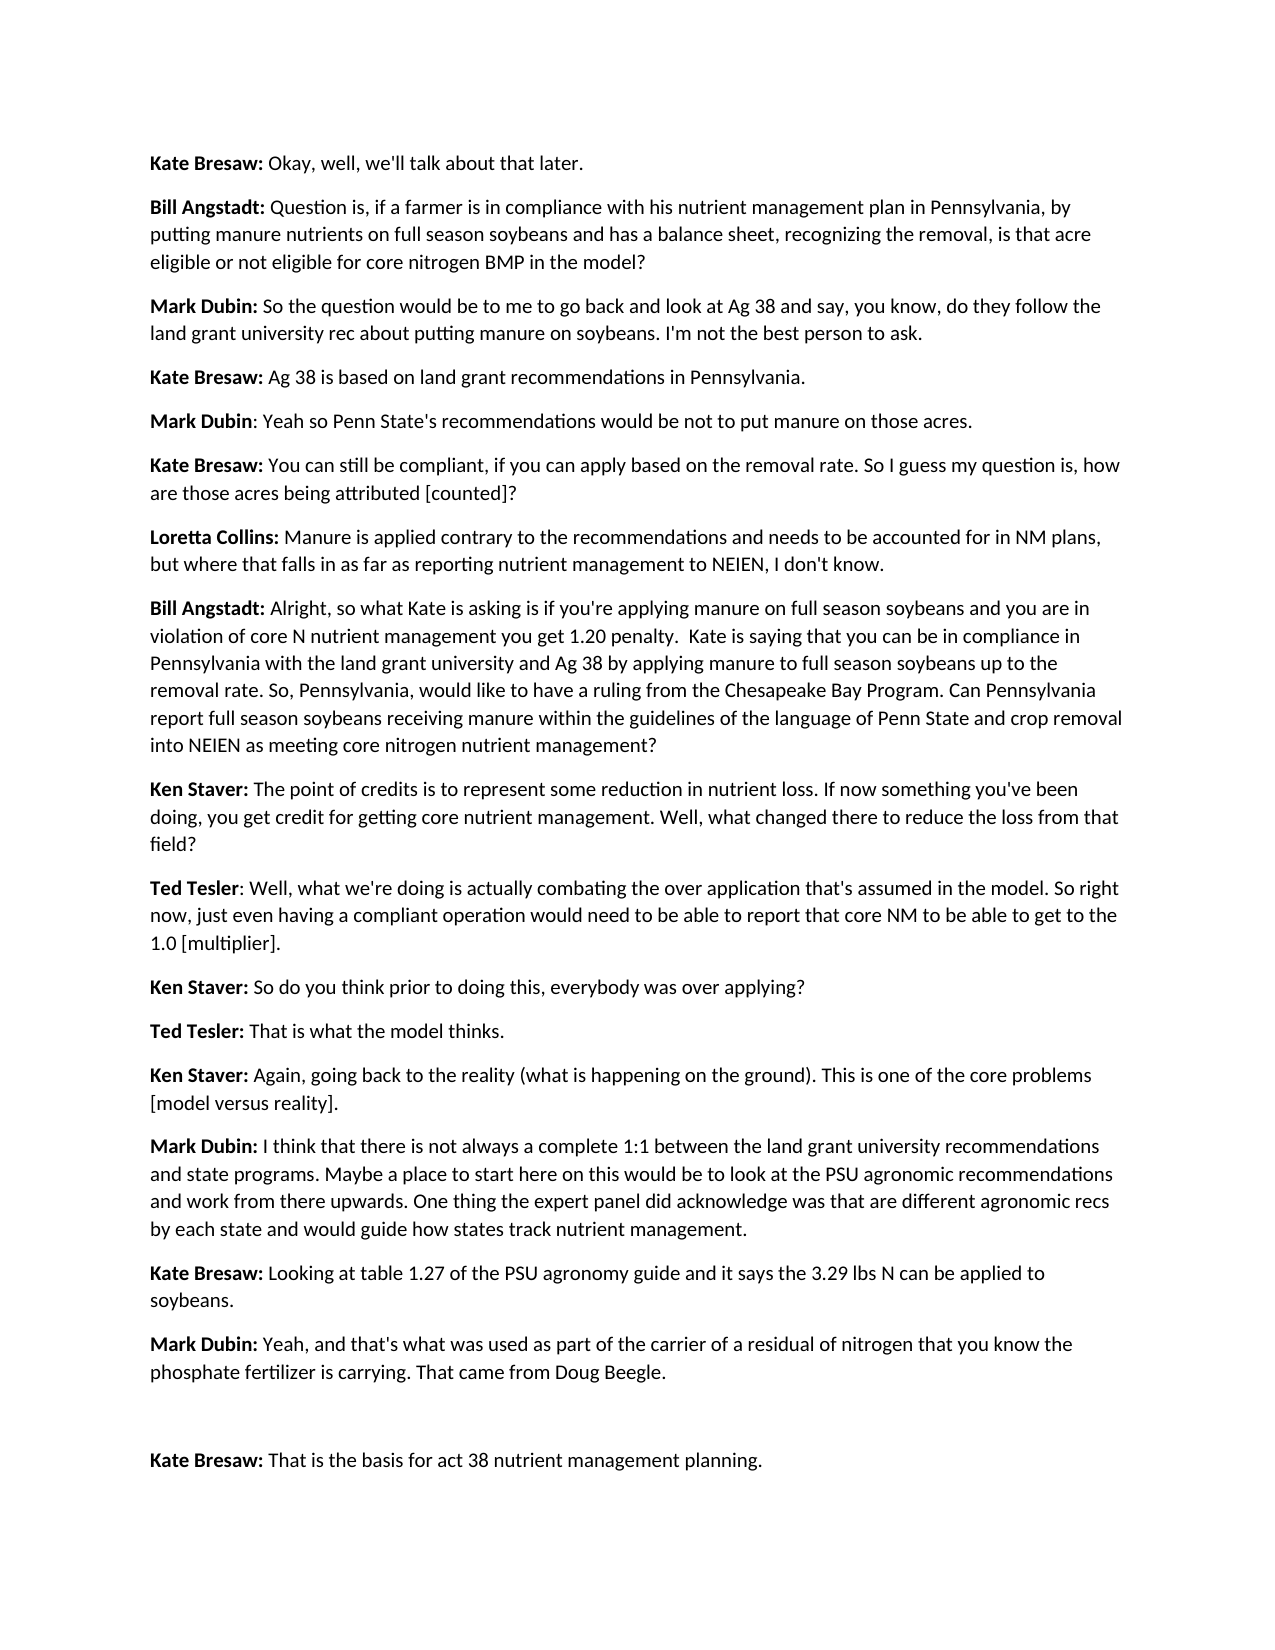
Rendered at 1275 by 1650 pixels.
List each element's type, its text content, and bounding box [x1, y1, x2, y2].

text Mark Dubin: I think that there is not always a complete 1:1 between the land grant university recommendations and state programs. Maybe a place to start here on this would be to look at the PSU agronomic recommendations and work from there upwards. One thing the expert panel did acknowledge was that are different agronomic recs by each state and would guide how states track nutrient management. [150, 1134, 1125, 1241]
text Ken Staver: So do you think prior to doing this, everybody was over applying? [150, 974, 1125, 999]
text Kate Bresaw: That is the basis for act 38 nutrient management planning. [150, 1447, 1125, 1472]
text Kate Bresaw: You can still be compliant, if you can apply based on the removal rate. So I guess my question is, how are those acres being attributed [counted]? [150, 452, 1125, 505]
text Kate Bresaw: Okay, well, we'll talk about that later. [150, 150, 1125, 175]
text Ken Staver: Again, going back to the reality (what is happening on the ground). This is one of the core problems [model versus reality]. [150, 1062, 1125, 1115]
text Loretta Collins: Manure is applied contrary to the recommendations and needs to be accounted for in NM plans, but where that falls in as far as reporting nutrient management to NEIEN, I don't know. [150, 524, 1125, 577]
text Mark Dubin: So the question would be to me to go back and look at Ag 38 and say, you know, do they follow the land grant university rec about putting manure on soybeans. I'm not the best person to ask. [150, 293, 1125, 346]
text Bill Angstadt: Alright, so what Kate is asking is if you're applying manure on full season soybeans and you are in violation of core N nutrient management you get 1.20 penalty. Kate is saying that you can be in compliance in Pennsylvania with the land grant university and Ag 38 by applying manure to full season soybeans up to the removal rate. So, Pennsylvania, would like to have a ruling from the Chesapeake Bay Program. Can Pennsylvania report full season soybeans receiving manure within the guidelines of the language of Penn State and crop removal into NEIEN as meeting core nitrogen nutrient management? [150, 595, 1125, 758]
text Ted Tesler: Well, what we're doing is actually combating the over application that's assumed in the model. So right now, just even having a compliant operation would need to be able to report that core NM to be able to get to the 1.0 [multiplier]. [150, 875, 1125, 956]
text Ken Staver: The point of credits is to represent some reduction in nutrient loss. If now something you've been doing, you get credit for getting core nutrient management. Well, what changed there to reduce the loss from that field? [150, 776, 1125, 857]
text Kate Bresaw: Looking at table 1.27 of the PSU agronomy guide and it says the 3.29 lbs N can be applied to soybeans. [150, 1260, 1125, 1313]
text Ted Tesler: That is what the model thinks. [150, 1018, 1125, 1044]
text Bill Angstadt: Question is, if a farmer is in compliance with his nutrient management plan in Pennsylvania, by putting manure nutrients on full season soybeans and has a balance sheet, recognizing the removal, is that acre eligible or not eligible for core nitrogen BMP in the model? [150, 194, 1125, 274]
text Mark Dubin: Yeah so Penn State's recommendations would be not to put manure on those acres. [150, 408, 1125, 434]
text Kate Bresaw: Ag 38 is based on land grant recommendations in Pennsylvania. [150, 364, 1125, 390]
text Mark Dubin: Yeah, and that's what was used as part of the carrier of a residual of nitrogen that you know the phosphate fertilizer is carrying. That came from Doug Beegle. [150, 1331, 1125, 1384]
